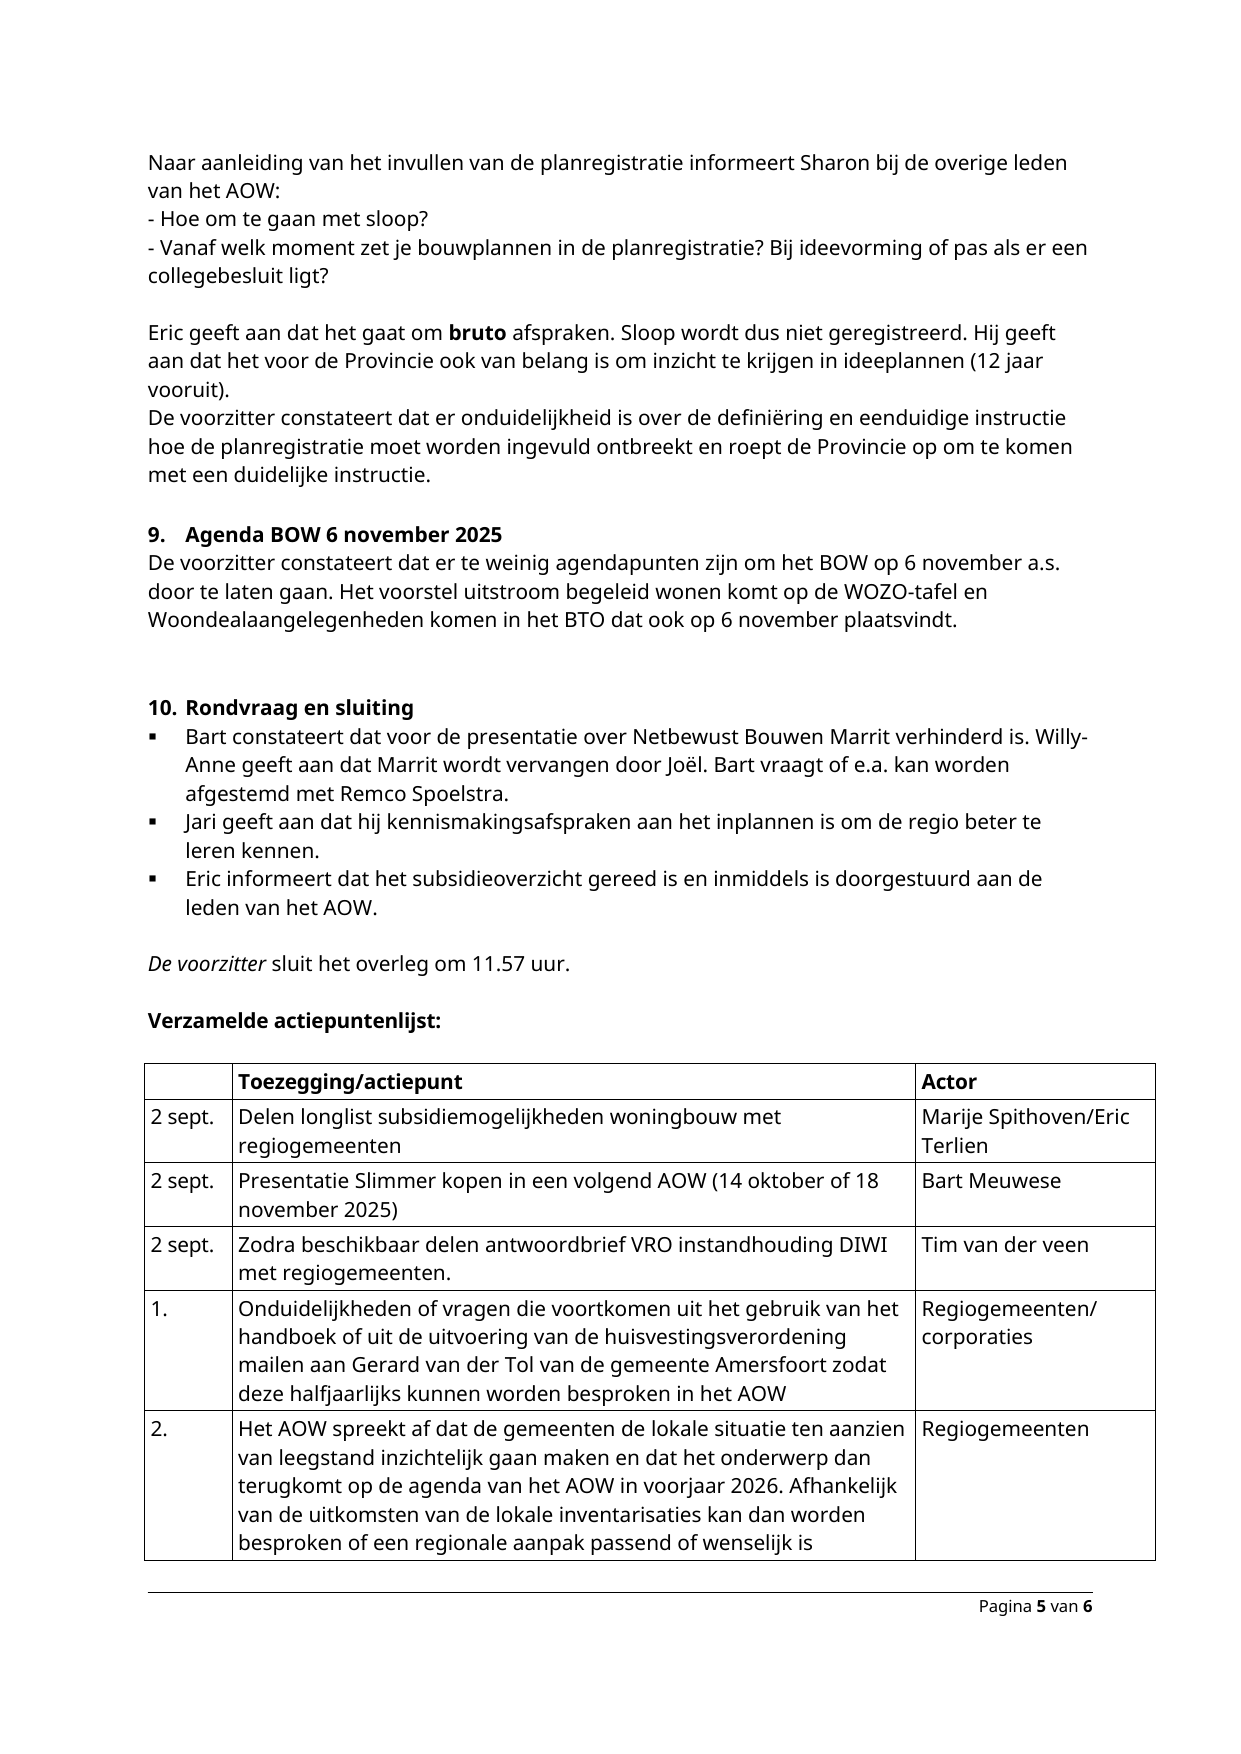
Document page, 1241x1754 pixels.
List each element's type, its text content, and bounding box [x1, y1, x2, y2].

list Agenda BOW 6 november 2025 [148, 520, 1093, 548]
text Verzamelde actiepuntenlijst: [148, 1006, 1093, 1035]
table_cell 2. [145, 1411, 232, 1559]
table_cell Delen longlist subsidiemogelijkheden woningbouw met regiogemeenten [233, 1100, 915, 1162]
table_header [145, 1064, 232, 1098]
text - Vanaf welk moment zet je bouwplannen in de planregistratie? Bij ideevorming of pas als er een collegebesluit ligt? [148, 233, 1093, 290]
table_cell Regiogemeenten [916, 1411, 1155, 1559]
table_cell Tim van der veen [916, 1227, 1155, 1290]
table_cell Onduidelijkheden of vragen die voortkomen uit het gebruik van het handboek of uit de uitvoering van de huisvestingsverordening mailen aan Gerard van der Tol van de gemeente Amersfoort zodat deze halfjaarlijks kunnen worden besproken in het AOW [233, 1291, 915, 1410]
table_cell Marije Spithoven/Eric Terlien [916, 1100, 1155, 1162]
table_cell 2 sept. [145, 1227, 232, 1290]
table_cell Regiogemeenten/ corporaties [916, 1291, 1155, 1410]
list Eric informeert dat het subsidieoverzicht gereed is en inmiddels is doorgestuurd aan de leden van het AOW. [148, 864, 1093, 921]
text Naar aanleiding van het invullen van de planregistratie informeert Sharon bij de overige leden van het AOW: - Hoe om te gaan met sloop? [148, 148, 1093, 233]
table_cell Zodra beschikbaar delen antwoordbrief VRO instandhouding DIWI met regiogemeenten. [233, 1227, 915, 1290]
table_cell Bart Meuwese [916, 1163, 1155, 1226]
table_cell 1. [145, 1291, 232, 1410]
list Jari geeft aan dat hij kennismakingsafspraken aan het inplannen is om de regio beter te leren kennen. [148, 807, 1093, 864]
text De voorzitter constateert dat er te weinig agendapunten zijn om het BOW op 6 november a.s. door te laten gaan. Het voorstel uitstroom begeleid wonen komt op de WOZO-tafel en Woondealaangelegenheden komen in het BTO dat ook op 6 november plaatsvindt. [148, 548, 1093, 693]
table_cell Presentatie Slimmer kopen in een volgend AOW (14 oktober of 18 november 2025) [233, 1163, 915, 1226]
table_header Actor [916, 1064, 1155, 1098]
text Eric geeft aan dat het gaat om bruto afspraken. Sloop wordt dus niet geregistreerd. Hij geeft aan dat het voor de Provincie ook van belang is om inzicht te krijgen in ideeplannen (12 jaar vooruit). [148, 318, 1093, 403]
list Rondvraag en sluiting [148, 693, 1093, 722]
table_cell Het AOW spreekt af dat de gemeenten de lokale situatie ten aanzien van leegstand inzichtelijk gaan maken en dat het onderwerp dan terugkomt op de agenda van het AOW in voorjaar 2026. Afhankelijk van de uitkomsten van de lokale inventarisaties kan dan worden besproken of een regionale aanpak passend of wenselijk is [233, 1411, 915, 1559]
table_cell 2 sept. [145, 1163, 232, 1226]
list Bart constateert dat voor de presentatie over Netbewust Bouwen Marrit verhinderd is. Willy-Anne geeft aan dat Marrit wordt vervangen door Joël. Bart vraagt of e.a. kan worden afgestemd met Remco Spoelstra. [148, 722, 1093, 807]
table_header Toezegging/actiepunt [233, 1064, 915, 1098]
table_cell 2 sept. [145, 1100, 232, 1162]
text De voorzitter sluit het overleg om 11.57 uur. [148, 949, 1093, 978]
text De voorzitter constateert dat er onduidelijkheid is over de definiëring en eenduidige instructie hoe de planregistratie moet worden ingevuld ontbreekt en roept de Provincie op om te komen met een duidelijke instructie. [148, 403, 1093, 489]
